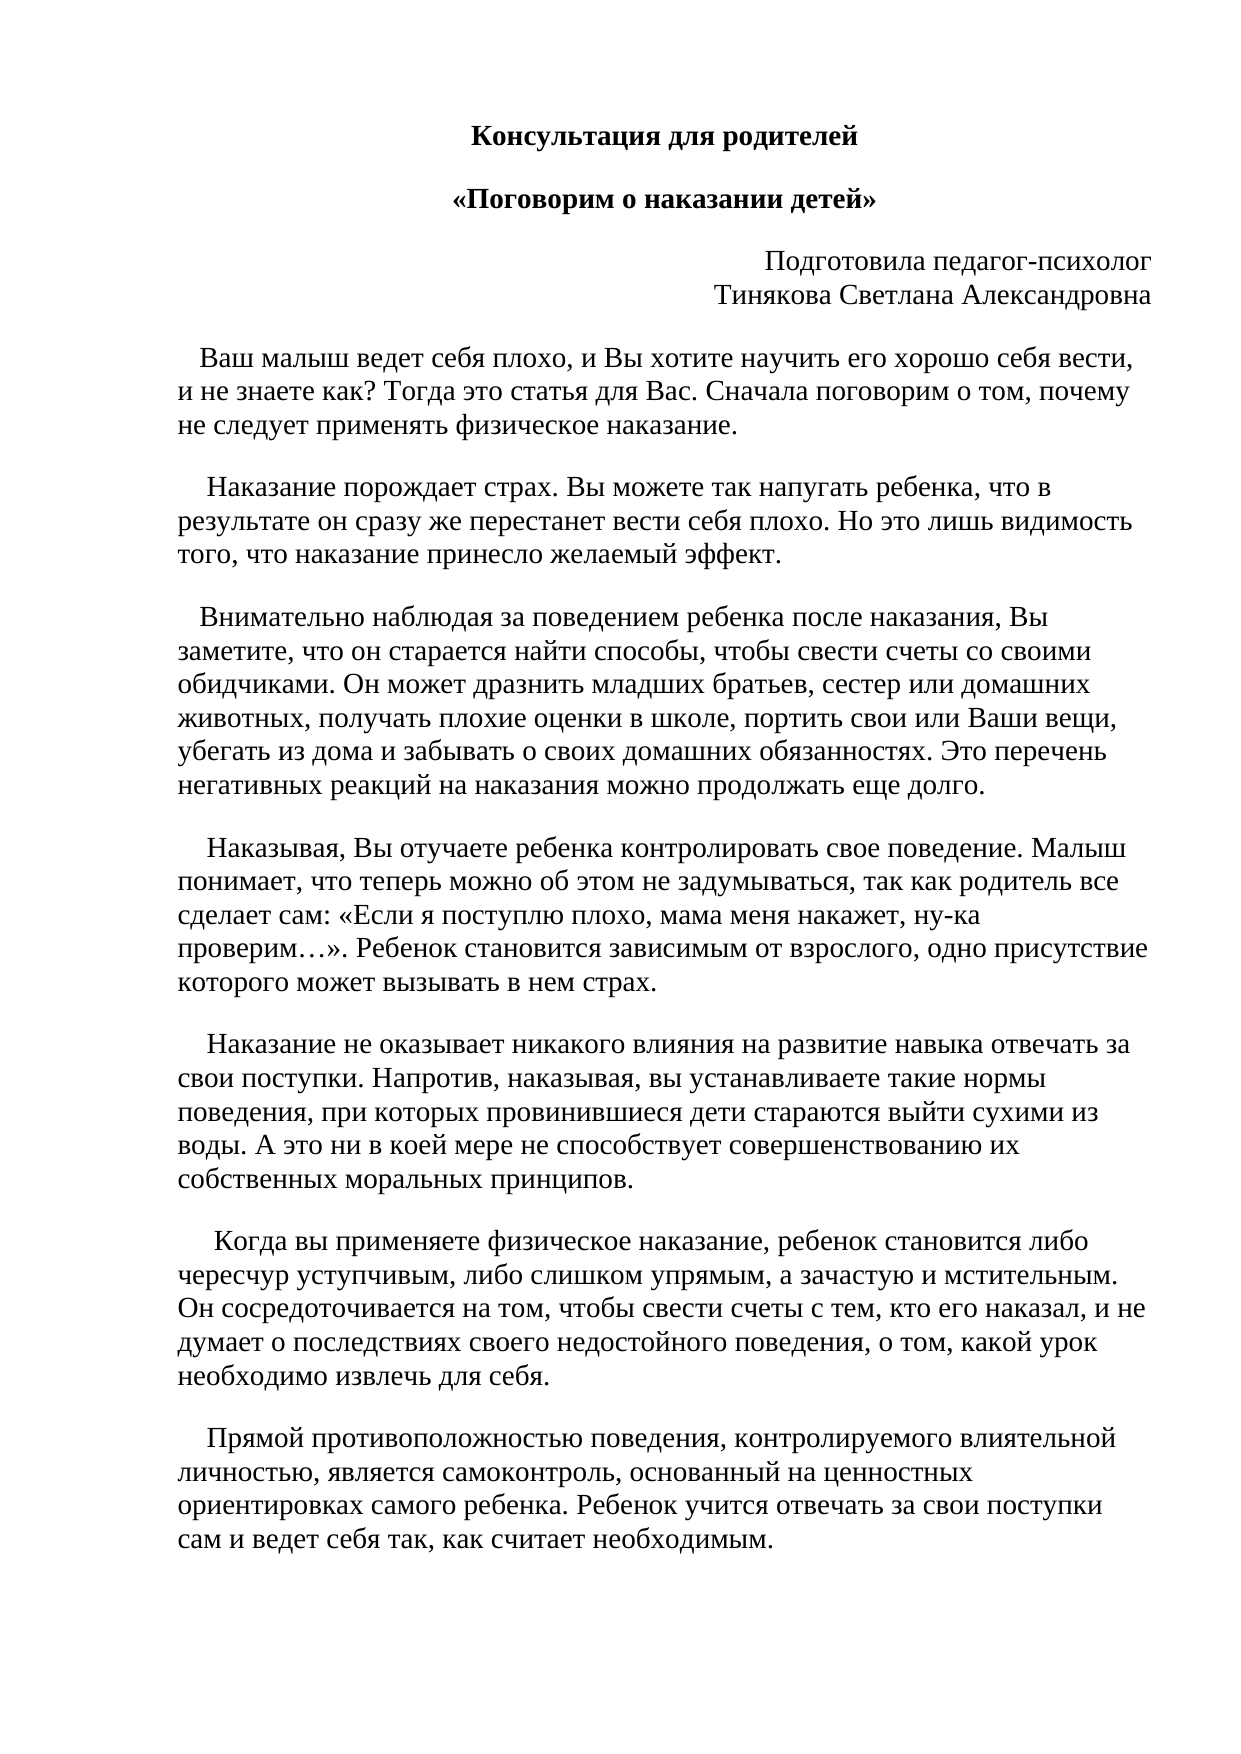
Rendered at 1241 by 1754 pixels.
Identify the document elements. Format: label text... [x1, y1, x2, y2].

text Подготовила педагог-психолог [177, 243, 1152, 277]
text Наказывая, Вы отучаете ребенка контролировать свое поведение. Малыш понимает, что теперь можно об этом не задумываться, так как родитель все сделает сам: «Если я поступлю плохо, мама меня накажет, ну-ка проверим…». Ребенок становится зависимым от взрослого, одно присутствие которого может вызывать в нем страх. [177, 830, 1152, 997]
text Тинякова Светлана Александровна [177, 277, 1152, 311]
text Прямой противоположностью поведения, контролируемого влиятельной личностью, является самоконтроль, основанный на ценностных ориентировках самого ребенка. Ребенок учится отвечать за свои поступки сам и ведет себя так, как считает необходимым. [177, 1420, 1152, 1554]
text Внимательно наблюдая за поведением ребенка после наказания, Вы заметите, что он старается найти способы, чтобы свести счеты со своими обидчиками. Он может дразнить младших братьев, сестер или домашних животных, получать плохие оценки в школе, портить свои или Ваши вещи, убегать из дома и забывать о своих домашних обязанностях. Это перечень негативных реакций на наказания можно продолжать еще долго. [177, 599, 1152, 801]
text Когда вы применяете физическое наказание, ребенок становится либо чересчур уступчивым, либо слишком упрямым, а зачастую и мстительным. Он сосредоточивается на том, чтобы свести счеты с тем, кто его наказал, и не думает о последствиях своего недостойного поведения, о том, какой урок необходимо извлечь для себя. [177, 1223, 1152, 1391]
text Наказание не оказывает никакого влияния на развитие навыка отвечать за свои поступки. Напротив, наказывая, вы устанавливаете такие нормы поведения, при которых провинившиеся дети стараются выйти сухими из воды. А это ни в коей мере не способствует совершенствованию их собственных моральных принципов. [177, 1027, 1152, 1194]
text Ваш малыш ведет себя плохо, и Вы хотите научить его хорошо себя вести, и не знаете как? Тогда это статья для Вас. Сначала поговорим о том, почему не следует применять физическое наказание. [177, 340, 1152, 440]
text «Поговорим о наказании детей» [177, 181, 1152, 214]
text Консультация для родителей [177, 118, 1152, 152]
text Наказание порождает страх. Вы можете так напугать ребенка, что в результате он сразу же перестанет вести себя плохо. Но это лишь видимость того, что наказание принесло желаемый эффект. [177, 469, 1152, 570]
